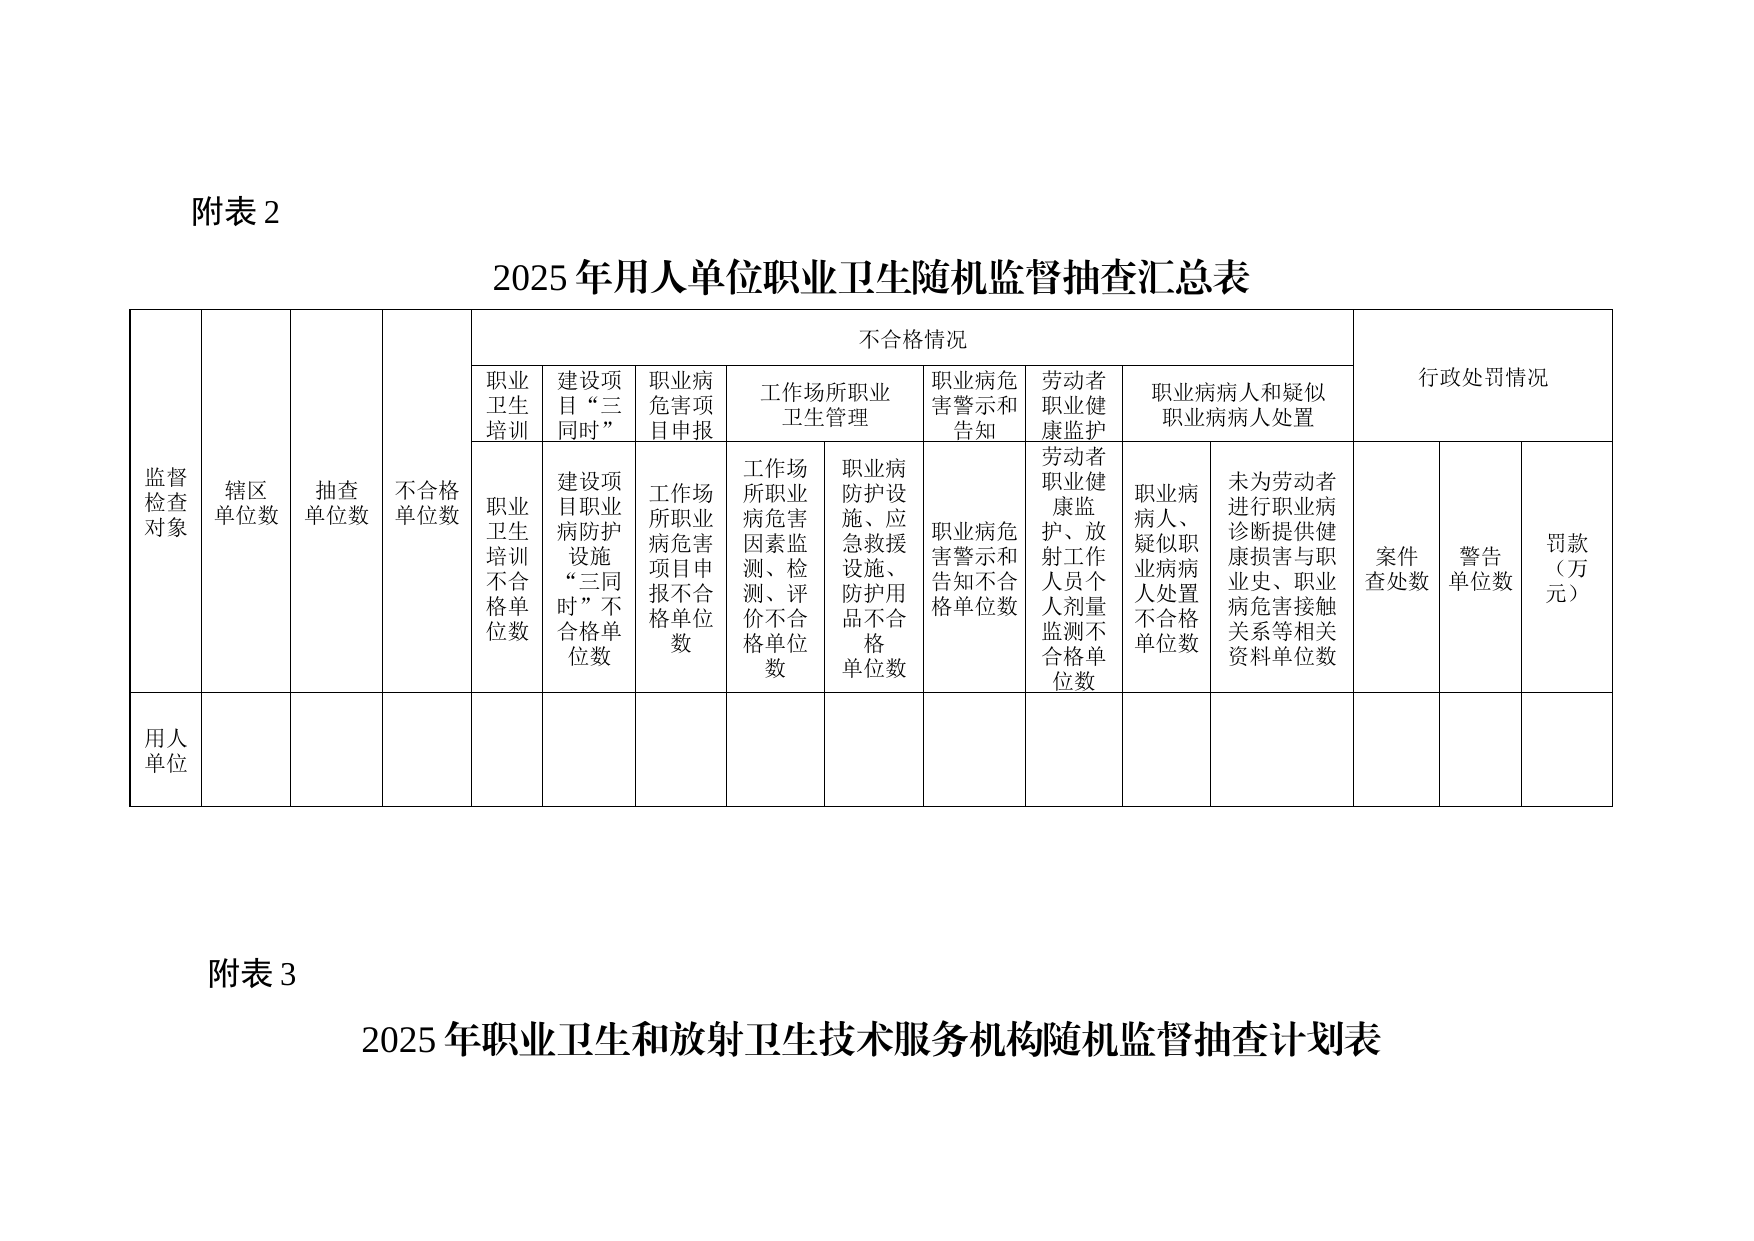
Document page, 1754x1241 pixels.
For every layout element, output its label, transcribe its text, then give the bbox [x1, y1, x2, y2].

table_cell [1354, 693, 1439, 806]
table_cell 案件 查处数 [1354, 442, 1439, 692]
text 附表2 [190, 177, 1535, 243]
table_cell 职业卫生培训 [472, 366, 542, 441]
text 2025年用人单位职业卫生随机监督抽查汇总表 [207, 243, 1535, 309]
table_cell [636, 693, 726, 806]
table_header 辖区 单位数 [202, 310, 290, 692]
text 2025年职业卫生和放射卫生技术服务机构随机监督抽查计划表 [207, 1005, 1535, 1071]
table_header 抽查 单位数 [291, 310, 382, 692]
table_cell [472, 693, 542, 806]
table_cell [1026, 693, 1122, 806]
table_cell [291, 693, 382, 806]
table_cell 职业卫生培训不合格单位数 [472, 442, 542, 692]
table_cell 用人 单位 [131, 693, 201, 806]
table_header 不合格单位数 [383, 310, 471, 692]
table_cell 工作场所职业病危害因素监测、检测、评价不合格单位数 [727, 442, 824, 692]
text 附表3 [207, 939, 1535, 1005]
table_cell [1522, 693, 1612, 806]
table_cell 警告 单位数 [1440, 442, 1521, 692]
table_cell 劳动者职业健康监护 [1026, 366, 1122, 441]
table_cell [924, 693, 1025, 806]
table_cell 未为劳动者进行职业病诊断提供健康损害与职业史、职业病危害接触关系等相关资料单位数 [1211, 442, 1353, 692]
table_header 不合格情况 [472, 310, 1353, 365]
table_header 监督检查对象 [131, 310, 201, 692]
table_header 行政处罚情况 [1354, 310, 1612, 441]
table_cell 职业病危害警示和告知 [924, 366, 1025, 441]
table_cell [1211, 693, 1353, 806]
table_cell [543, 693, 635, 806]
table_cell 劳动者职业健康监护、放射工作人员个人剂量监测不合格单位数 [1026, 442, 1122, 692]
table_cell 职业病危害警示和告知不合格单位数 [924, 442, 1025, 692]
table_cell 职业病病人和疑似 职业病病人处置 [1123, 366, 1353, 441]
table_cell [202, 693, 290, 806]
table_cell [1123, 693, 1210, 806]
table_cell 职业病防护设施、应急救援设施、防护用品不合格 单位数 [825, 442, 923, 692]
table_cell 工作场所职业病危害项目申报不合格单位数 [636, 442, 726, 692]
table_cell 建设项目职业病防护设施“三同时”不合格单位数 [543, 442, 635, 692]
table_cell 建设项目“三同时” [543, 366, 635, 441]
table_cell 职业病危害项目申报 [636, 366, 726, 441]
table_cell [727, 693, 824, 806]
table_cell 工作场所职业 卫生管理 [727, 366, 923, 441]
table_cell 罚款 （万元） [1522, 442, 1612, 692]
table_cell [383, 693, 471, 806]
table_cell 职业病病人、疑似职业病病人处置不合格单位数 [1123, 442, 1210, 692]
table_cell [825, 693, 923, 806]
table_cell [1440, 693, 1521, 806]
